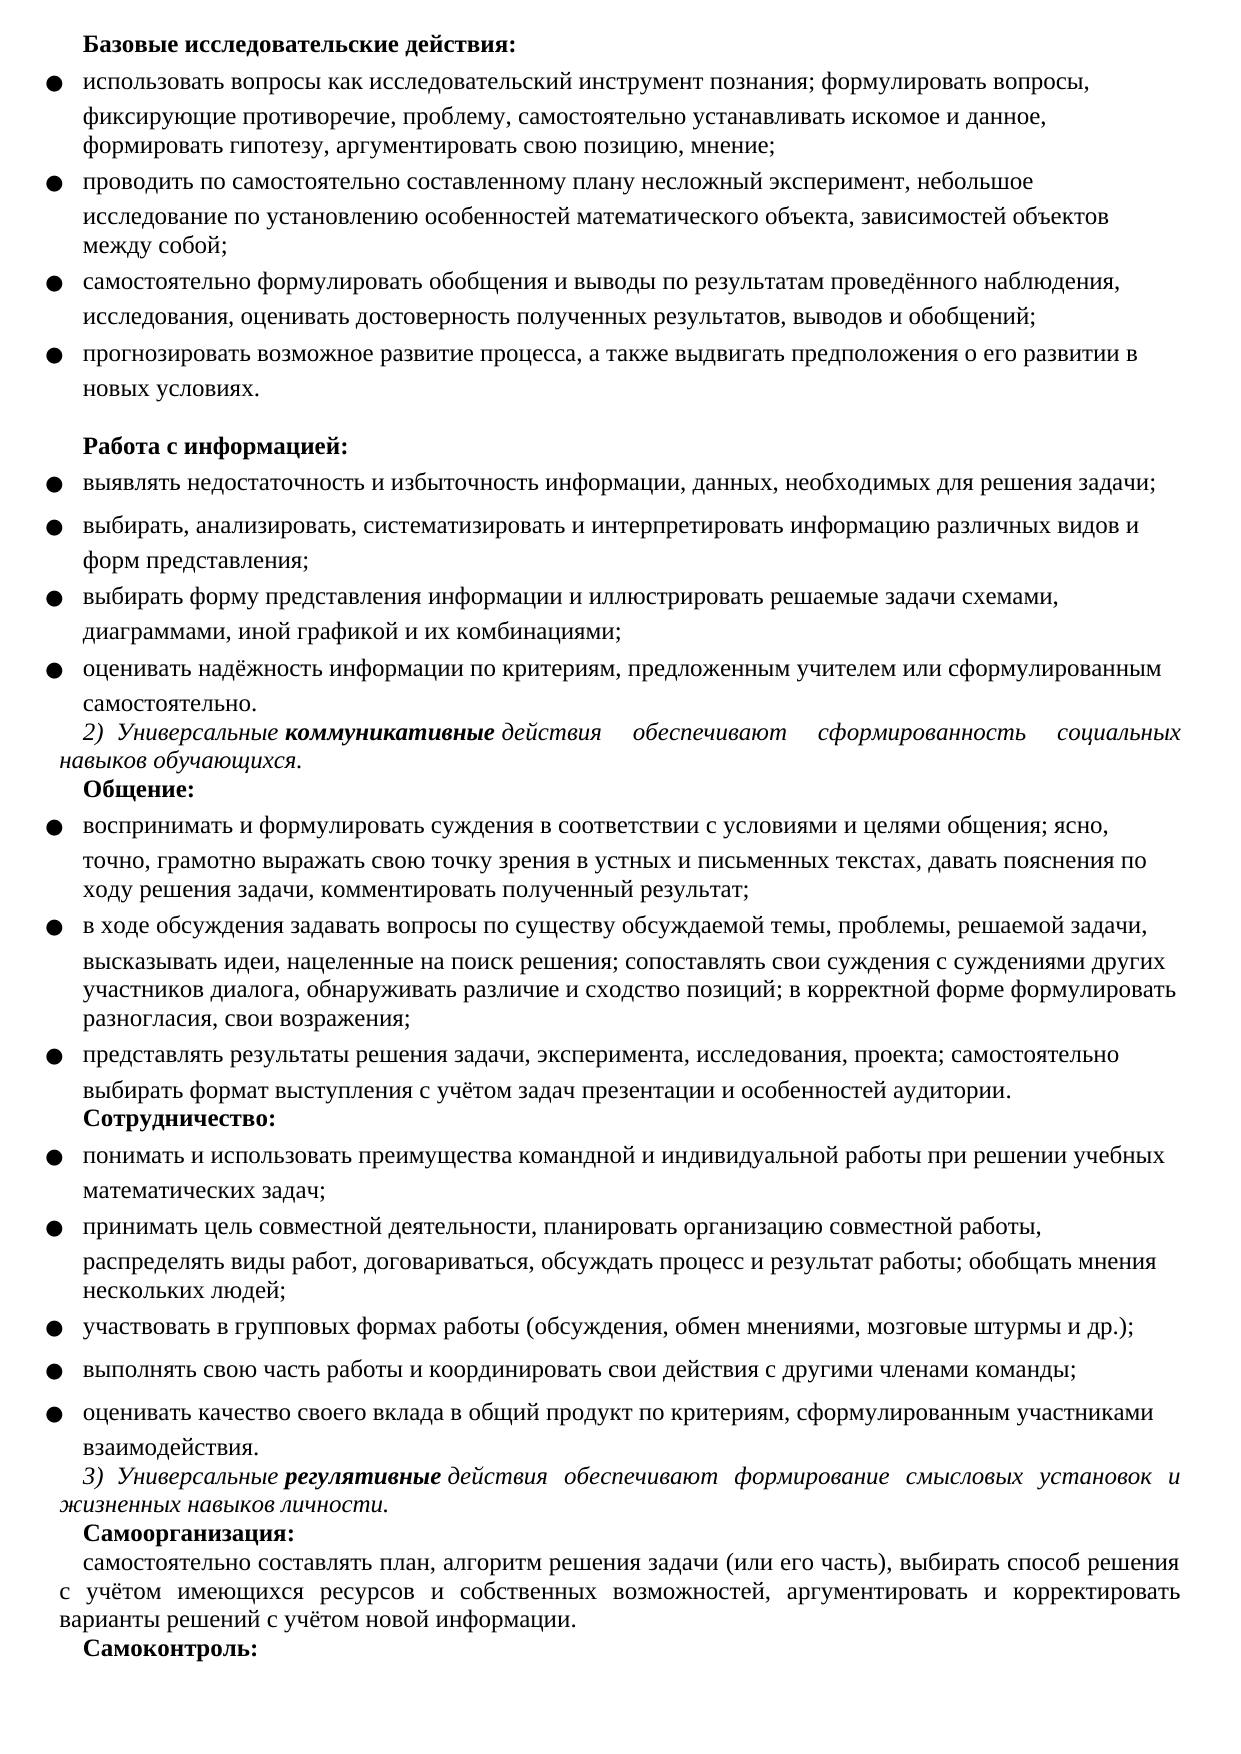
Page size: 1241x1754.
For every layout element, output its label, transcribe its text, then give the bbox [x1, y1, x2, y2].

list принимать цель совместной деятельности, планировать организацию совместной работы, распределять виды работ, договариваться, обсуждать процесс и результат работы; обобщать мнения нескольких людей; [45, 1204, 1181, 1304]
text Самоорганизация: [59, 1518, 1181, 1547]
text 3) Универсальные регулятивные действия обеспечивают формирование смысловых установок и жизненных навыков личности. [59, 1461, 1181, 1518]
list в ходе обсуждения задавать вопросы по существу обсуждаемой темы, проблемы, решаемой задачи, высказывать идеи, нацеленные на поиск решения; сопоставлять свои суждения с суждениями других участников диалога, обнаруживать различие и сходство позиций; в корректной форме формулировать разногласия, свои возражения; [45, 903, 1181, 1032]
list самостоятельно формулировать обобщения и выводы по результатам проведённого наблюдения, исследования, оценивать достоверность полученных результатов, выводов и обобщений; [45, 259, 1181, 330]
list выбирать форму представления информации и иллюстрировать решаемые задачи схемами, диаграммами, иной графикой и их комбинациями; [45, 574, 1181, 645]
text Сотрудничество: [59, 1103, 1181, 1132]
list использовать вопросы как исследовательский инструмент познания; формулировать вопросы, фиксирующие противоречие, проблему, самостоятельно устанавливать искомое и данное, формировать гипотезу, аргументировать свою позицию, мнение; [45, 58, 1181, 158]
list представлять результаты решения задачи, эксперимента, исследования, проекта; самостоятельно выбирать формат выступления с учётом задач презентации и особенностей аудитории. [45, 1032, 1181, 1103]
text Работа с информацией: [59, 431, 1181, 459]
list прогнозировать возможное развитие процесса, а также выдвигать предположения о его развитии в новых условиях. [45, 330, 1181, 402]
text Самоконтроль: [59, 1633, 1181, 1662]
text Базовые исследовательские действия: [59, 29, 1181, 58]
list выявлять недостаточность и избыточность информации, данных, необходимых для решения задачи; [45, 459, 1181, 502]
text Общение: [59, 774, 1181, 803]
list понимать и использовать преимущества командной и индивидуальной работы при решении учебных математических задач; [45, 1132, 1181, 1204]
list проводить по самостоятельно составленному плану несложный эксперимент, небольшое исследование по установлению особенностей математического объекта, зависимостей объектов между собой; [45, 158, 1181, 259]
text 2) Универсальные коммуникативные действия обеспечивают сформированность социальных навыков обучающихся. [59, 717, 1181, 774]
list оценивать качество своего вклада в общий продукт по критериям, сформулированным участниками взаимодействия. [45, 1389, 1181, 1461]
list выполнять свою часть работы и координировать свои действия с другими членами команды; [45, 1347, 1181, 1389]
list участвовать в групповых формах работы (обсуждения, обмен мнениями, мозговые штурмы и др.); [45, 1304, 1181, 1347]
text самостоятельно составлять план, алгоритм решения задачи (или его часть), выбирать способ решения с учётом имеющихся ресурсов и собственных возможностей, аргументировать и корректировать варианты решений с учётом новой информации. [59, 1547, 1181, 1633]
list выбирать, анализировать, систематизировать и интерпретировать информацию различных видов и форм представления; [45, 502, 1181, 574]
list воспринимать и формулировать суждения в соответствии с условиями и целями общения; ясно, точно, грамотно выражать свою точку зрения в устных и письменных текстах, давать пояснения по ходу решения задачи, комментировать полученный результат; [45, 803, 1181, 903]
list оценивать надёжность информации по критериям, предложенным учителем или сформулированным самостоятельно. [45, 645, 1181, 717]
